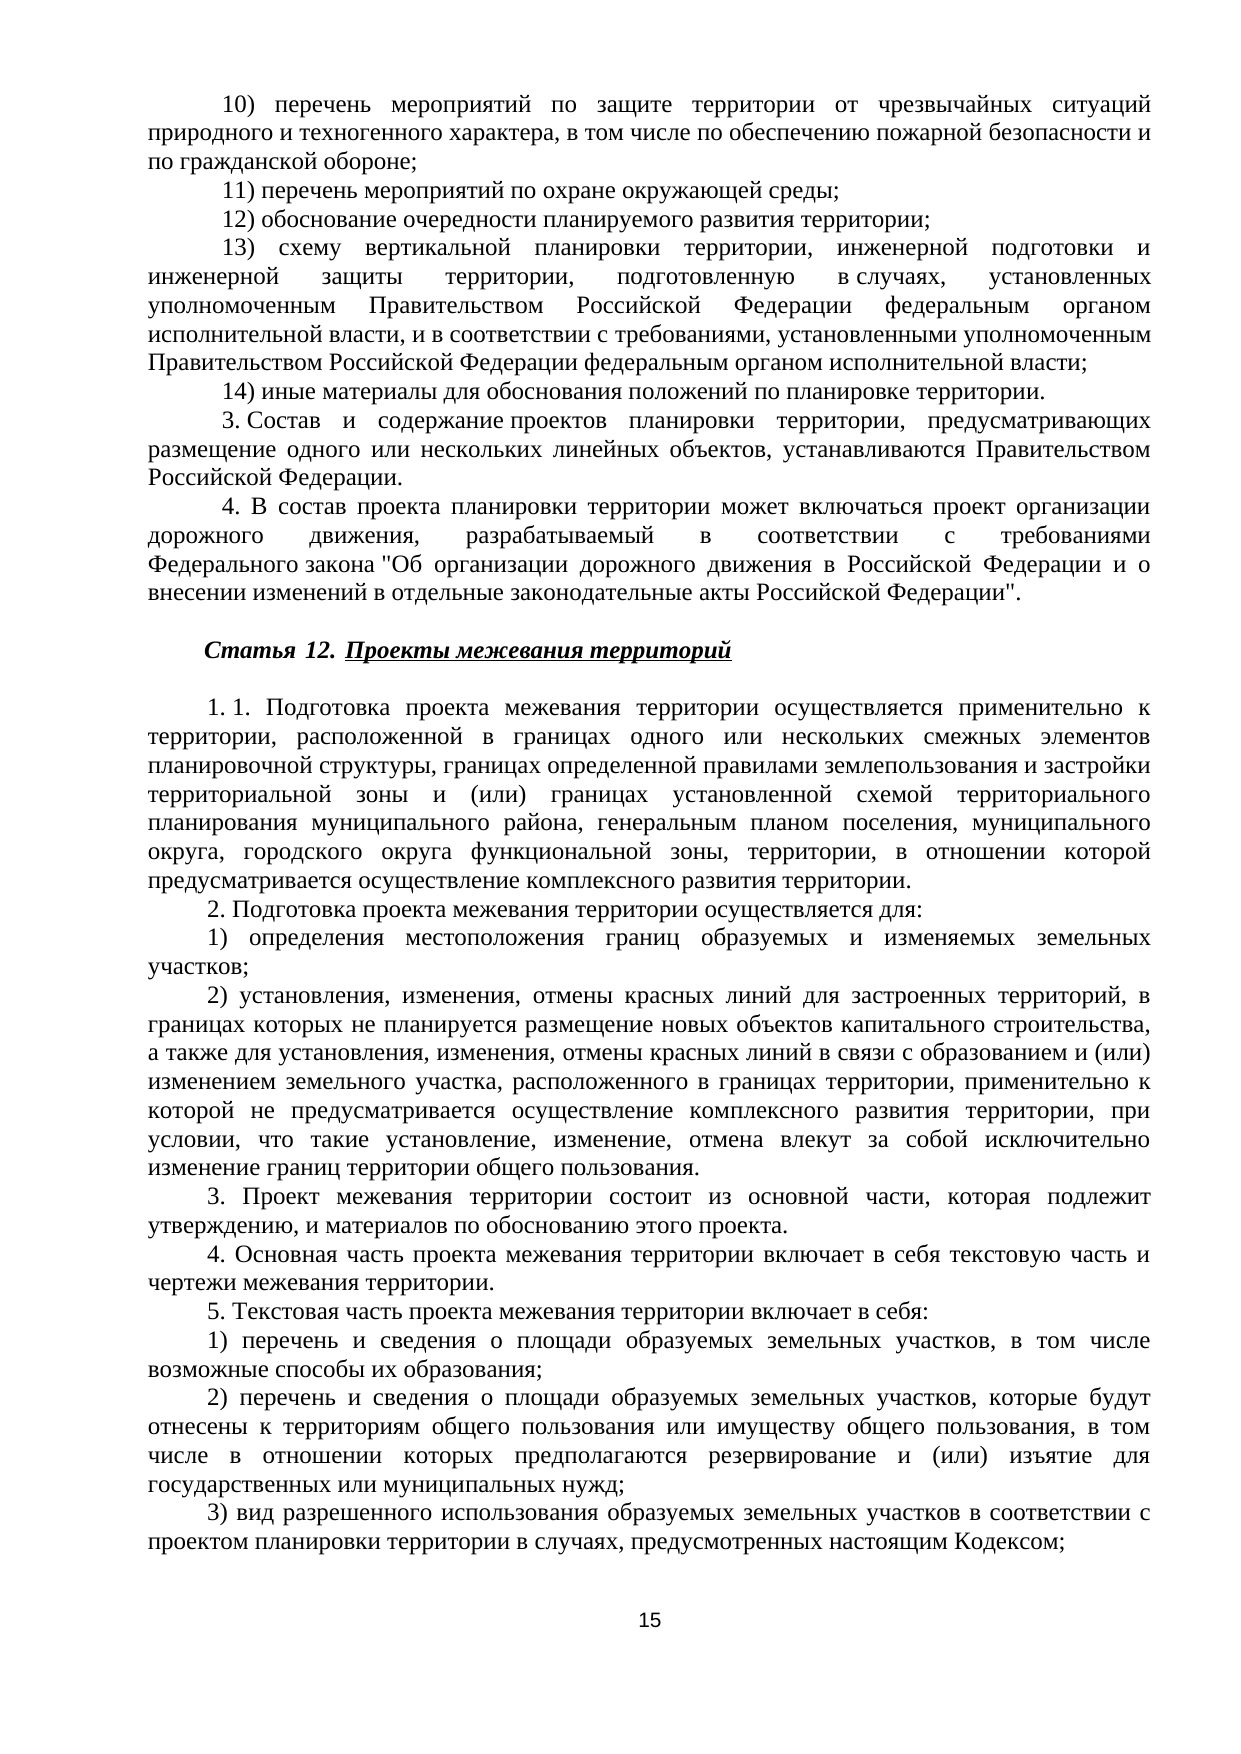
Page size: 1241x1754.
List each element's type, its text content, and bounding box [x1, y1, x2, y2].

text 14) иные материалы для обоснования положений по планировке территории. [148, 376, 1152, 405]
text 11) перечень мероприятий по охране окружающей среды; [148, 175, 1152, 204]
text 1) перечень и сведения о площади образуемых земельных участков, в том числе возможные способы их образования; [148, 1325, 1152, 1382]
text 2) перечень и сведения о площади образуемых земельных участков, которые будут отнесены к территориям общего пользования или имуществу общего пользования, в том числе в отношении которых предполагаются резервирование и (или) изъятие для государственных или муниципальных нужд; [148, 1382, 1152, 1497]
text 4. В состав проекта планировки территории может включаться проект организации дорожного движения, разрабатываемый в соответствии с требованиями Федерального закона "Об организации дорожного движения в Российской Федерации и о внесении изменений в отдельные законодательные акты Российской Федерации". [148, 491, 1152, 606]
text 12) обоснование очередности планируемого развития территории; [148, 204, 1152, 232]
text 13) схему вертикальной планировки территории, инженерной подготовки и инженерной защиты территории, подготовленную в случаях, установленных уполномоченным Правительством Российской Федерации федеральным органом исполнительной власти, и в соответствии с требованиями, установленными уполномоченным Правительством Российской Федерации федеральным органом исполнительной власти; [148, 232, 1152, 376]
text 2) установления, изменения, отмены красных линий для застроенных территорий, в границах которых не планируется размещение новых объектов капитального строительства, а также для установления, изменения, отмены красных линий в связи с образованием и (или) изменением земельного участка, расположенного в границах территории, применительно к которой не предусматривается осуществление комплексного развития территории, при условии, что такие установление, изменение, отмена влекут за собой исключительно изменение границ территории общего пользования. [148, 980, 1152, 1181]
text Статья 12. Проекты межевания территорий [148, 635, 1152, 664]
text 2. Подготовка проекта межевания территории осуществляется для: [148, 894, 1152, 922]
text 10) перечень мероприятий по защите территории от чрезвычайных ситуаций природного и техногенного характера, в том числе по обеспечению пожарной безопасности и по гражданской обороне; [148, 89, 1152, 175]
text 3) вид разрешенного использования образуемых земельных участков в соответствии с проектом планировки территории в случаях, предусмотренных настоящим Кодексом; [148, 1497, 1152, 1555]
text 5. Текстовая часть проекта межевания территории включает в себя: [148, 1296, 1152, 1325]
text 4. Основная часть проекта межевания территории включает в себя текстовую часть и чертежи межевания территории. [148, 1239, 1152, 1296]
text 1) определения местоположения границ образуемых и изменяемых земельных участков; [148, 922, 1152, 980]
text 3. Проект межевания территории состоит из основной части, которая подлежит утверждению, и материалов по обоснованию этого проекта. [148, 1181, 1152, 1239]
text 3. Состав и содержание проектов планировки территории, предусматривающих размещение одного или нескольких линейных объектов, устанавливаются Правительством Российской Федерации. [148, 405, 1152, 491]
text 1. 1. Подготовка проекта межевания территории осуществляется применительно к территории, расположенной в границах одного или нескольких смежных элементов планировочной структуры, границах определенной правилами землепользования и застройки территориальной зоны и (или) границах установленной схемой территориального планирования муниципального района, генеральным планом поселения, муниципального округа, городского округа функциональной зоны, территории, в отношении которой предусматривается осуществление комплексного развития территории. [148, 692, 1152, 894]
